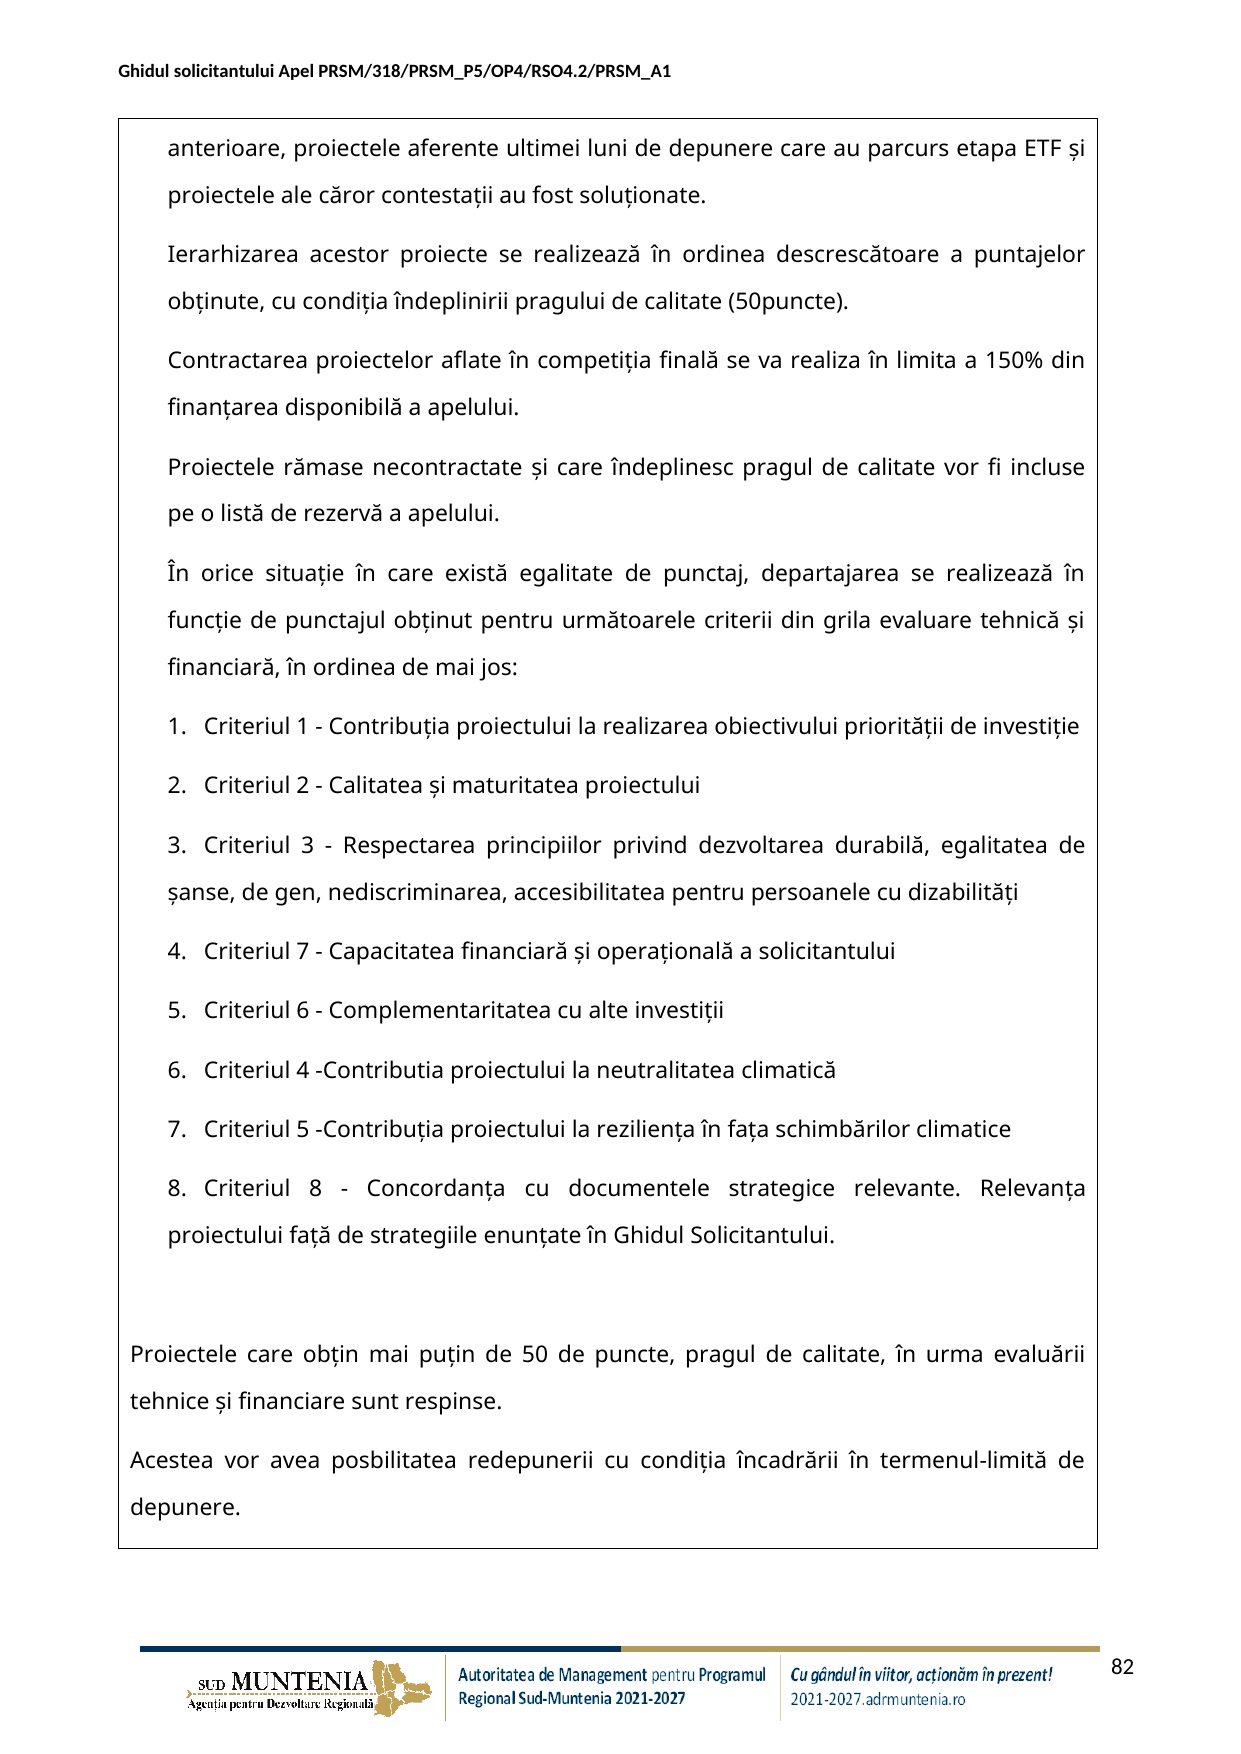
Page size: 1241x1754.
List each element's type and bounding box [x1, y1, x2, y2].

picture [140, 1646, 1100, 1721]
table_header [119, 119, 1097, 1548]
